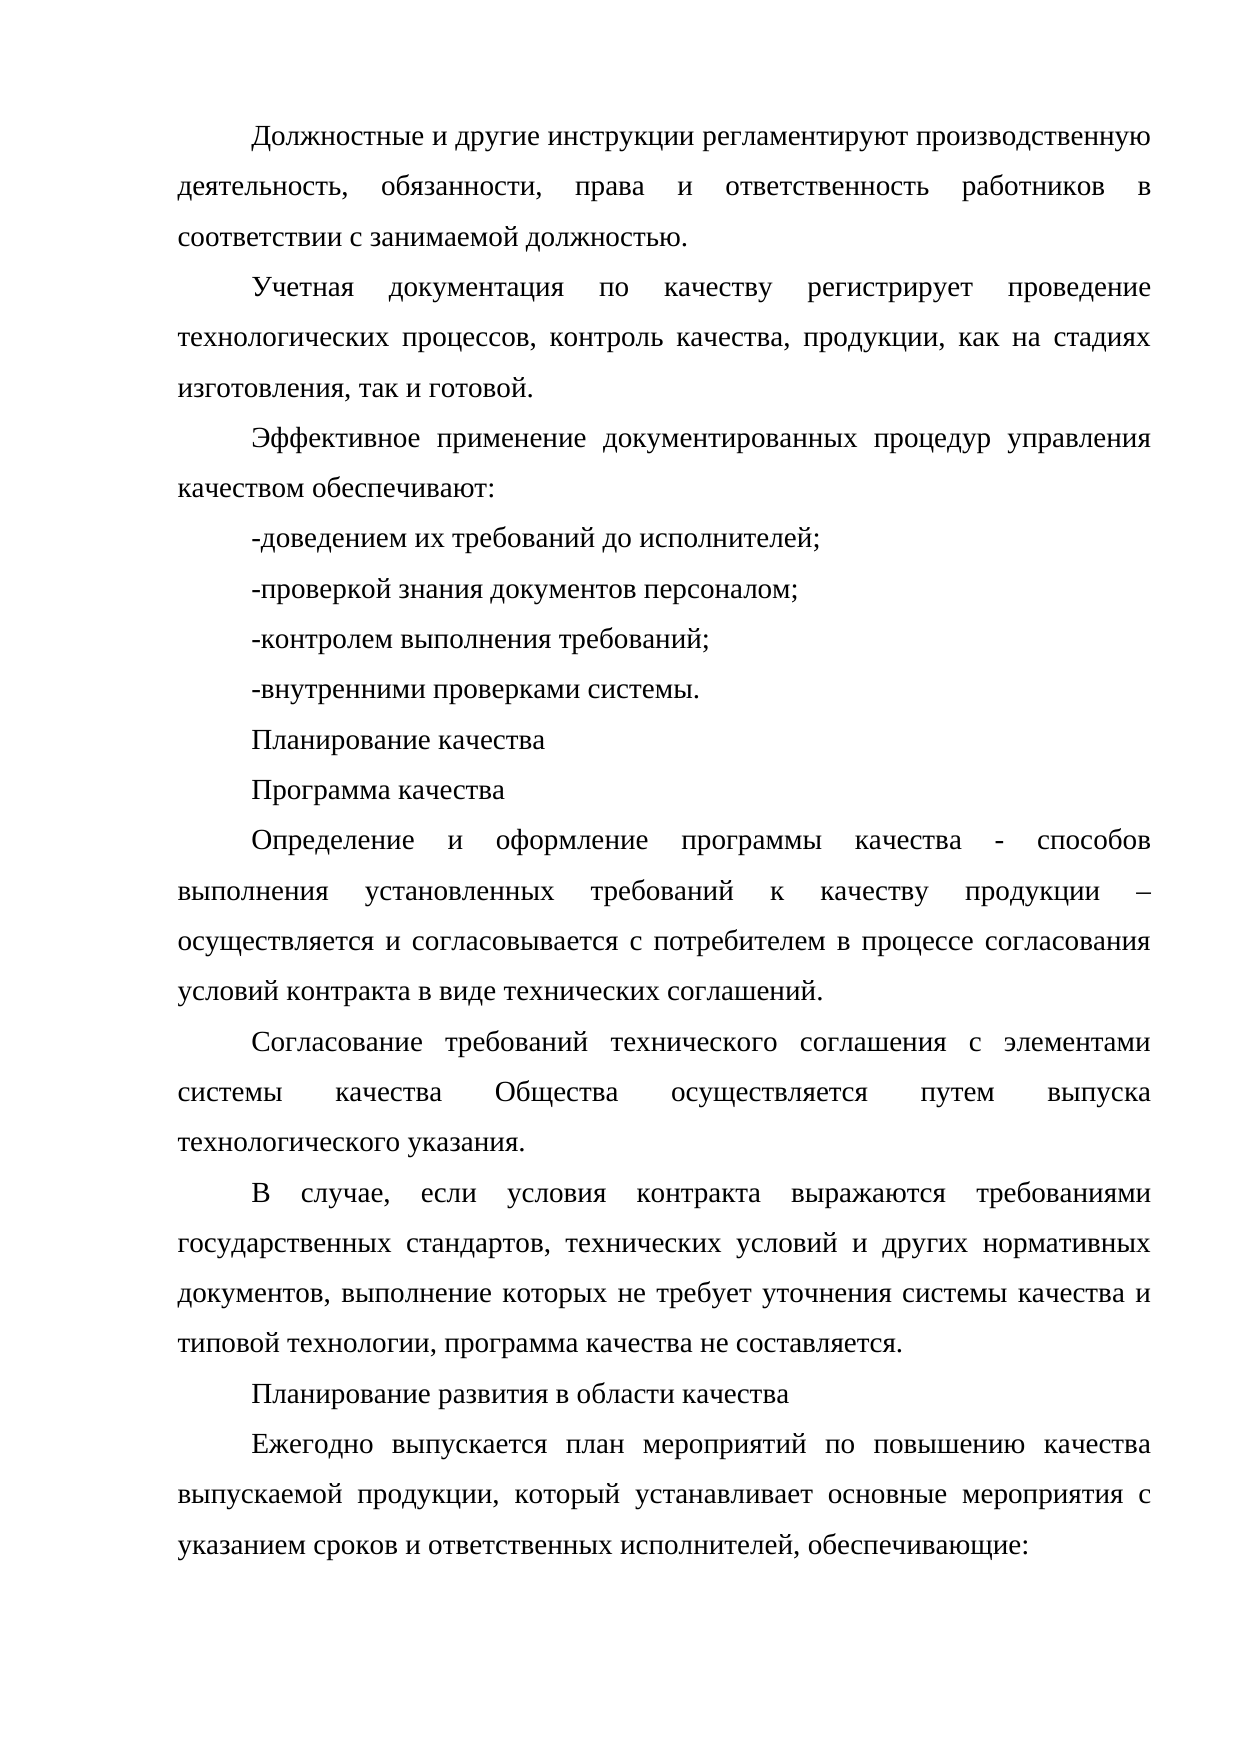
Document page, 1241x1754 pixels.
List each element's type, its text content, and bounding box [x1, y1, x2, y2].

text Программа качества [177, 772, 1152, 806]
text -внутренними проверками системы. [177, 672, 1152, 705]
text Эффективное применение документированных процедур управления качеством обеспечивают: [177, 420, 1152, 504]
text Должностные и другие инструкции регламентируют производственную деятельность, обязанности, права и ответственность работников в соответствии с занимаемой должностью. [177, 118, 1152, 252]
text Согласование требований технического соглашения с элементами системы качества Общества осуществляется путем выпуска технологического указания. [177, 1024, 1152, 1158]
text Определение и оформление программы качества - способов выполнения установленных требований к качеству продукции – осуществляется и согласовывается с потребителем в процессе согласования условий контракта в виде технических соглашений. [177, 822, 1152, 1007]
text Ежегодно выпускается план мероприятий по повышению качества выпускаемой продукции, который устанавливает основные мероприятия с указанием сроков и ответственных исполнителей, обеспечивающие: [177, 1426, 1152, 1560]
text Учетная документация по качеству регистрирует проведение технологических процессов, контроль качества, продукции, как на стадиях изготовления, так и готовой. [177, 269, 1152, 403]
text -проверкой знания документов персоналом; [177, 571, 1152, 604]
text В случае, если условия контракта выражаются требованиями государственных стандартов, технических условий и других нормативных документов, выполнение которых не требует уточнения системы качества и типовой технологии, программа качества не составляется. [177, 1175, 1152, 1359]
text -контролем выполнения требований; [177, 621, 1152, 655]
text Планирование развития в области качества [177, 1376, 1152, 1409]
text -доведением их требований до исполнителей; [177, 521, 1152, 554]
subtitle Планирование качества [177, 722, 1152, 755]
